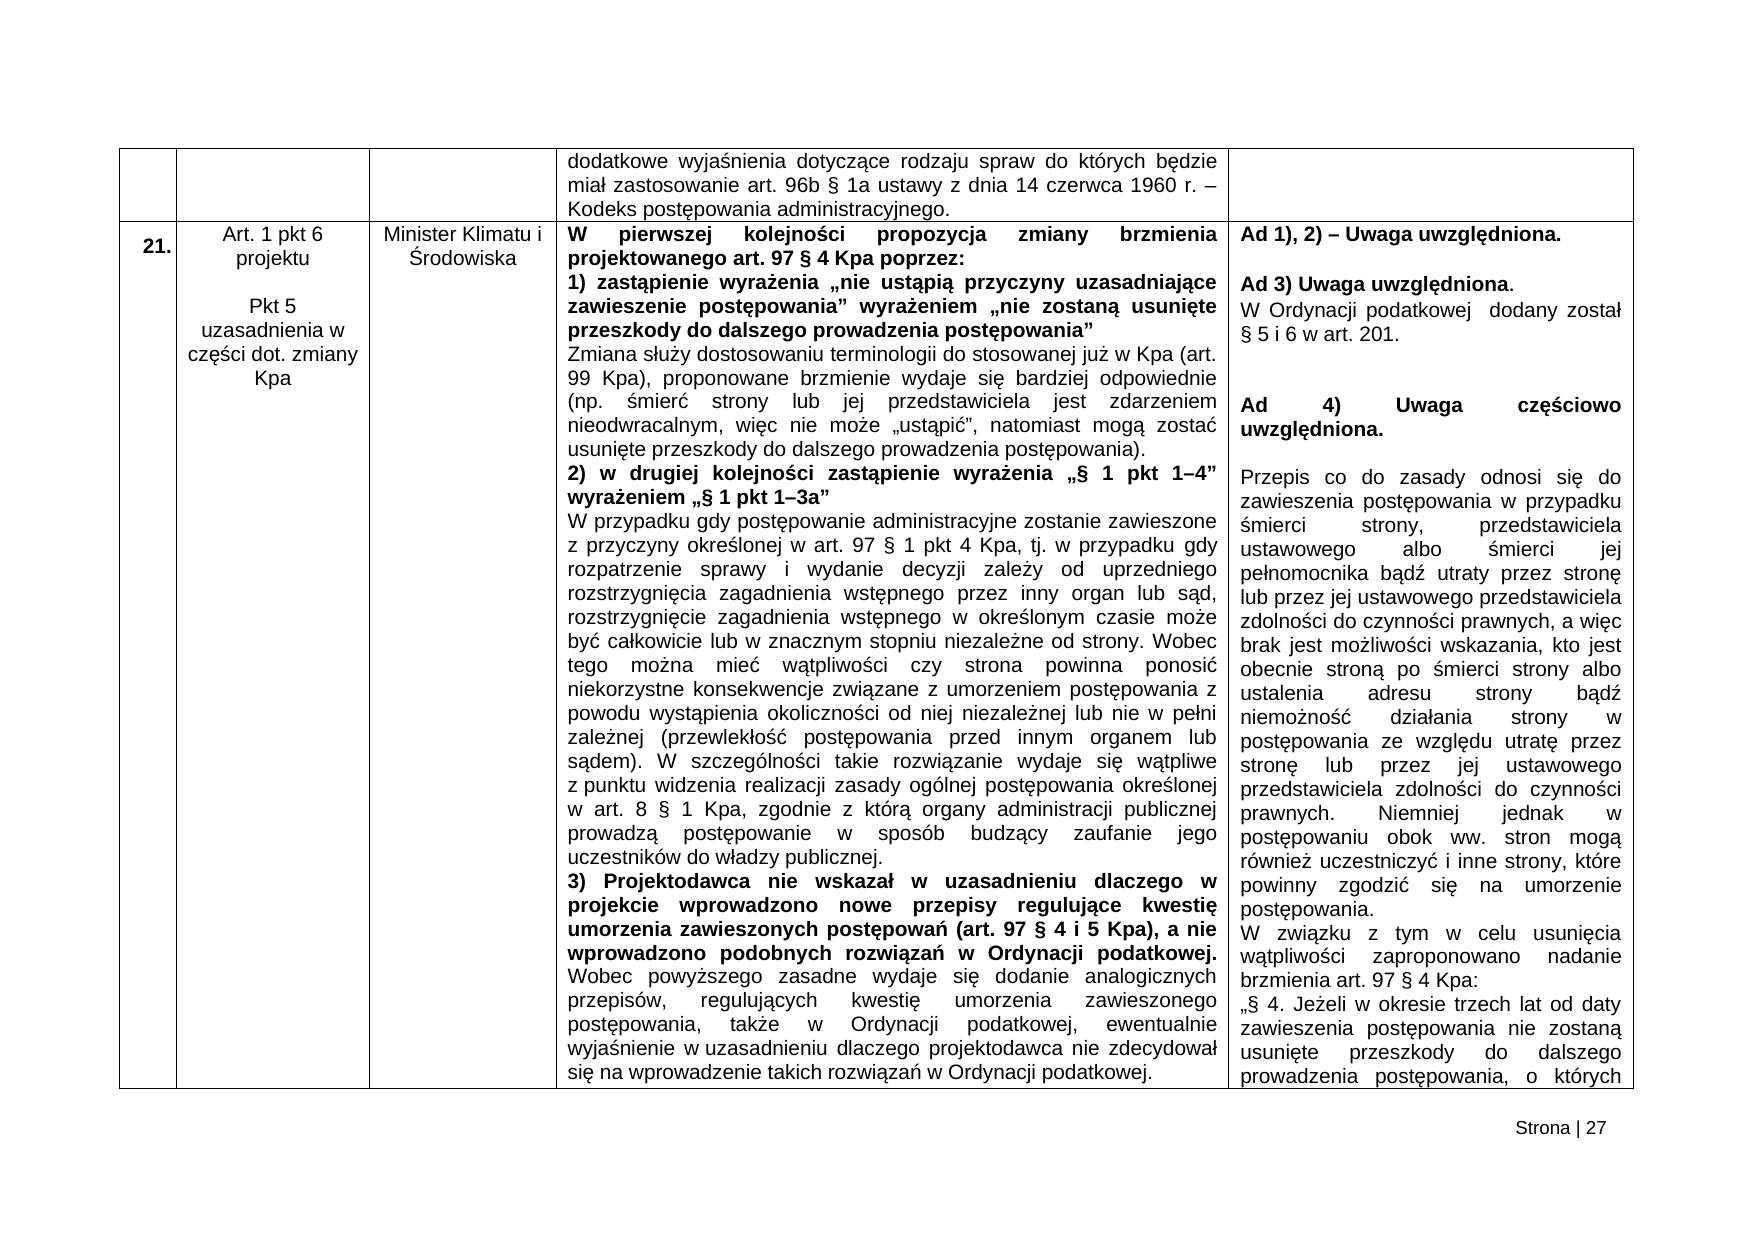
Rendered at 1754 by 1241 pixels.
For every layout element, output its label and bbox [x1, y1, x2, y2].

table_cell [120, 149, 176, 221]
table_cell [370, 149, 556, 221]
table_cell [120, 222, 176, 1088]
table_cell [557, 222, 1228, 1088]
table_cell [177, 149, 369, 221]
table_cell [1229, 222, 1633, 1088]
table_cell [370, 222, 556, 1088]
table_cell [177, 222, 369, 1088]
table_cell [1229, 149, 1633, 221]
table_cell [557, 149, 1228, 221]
